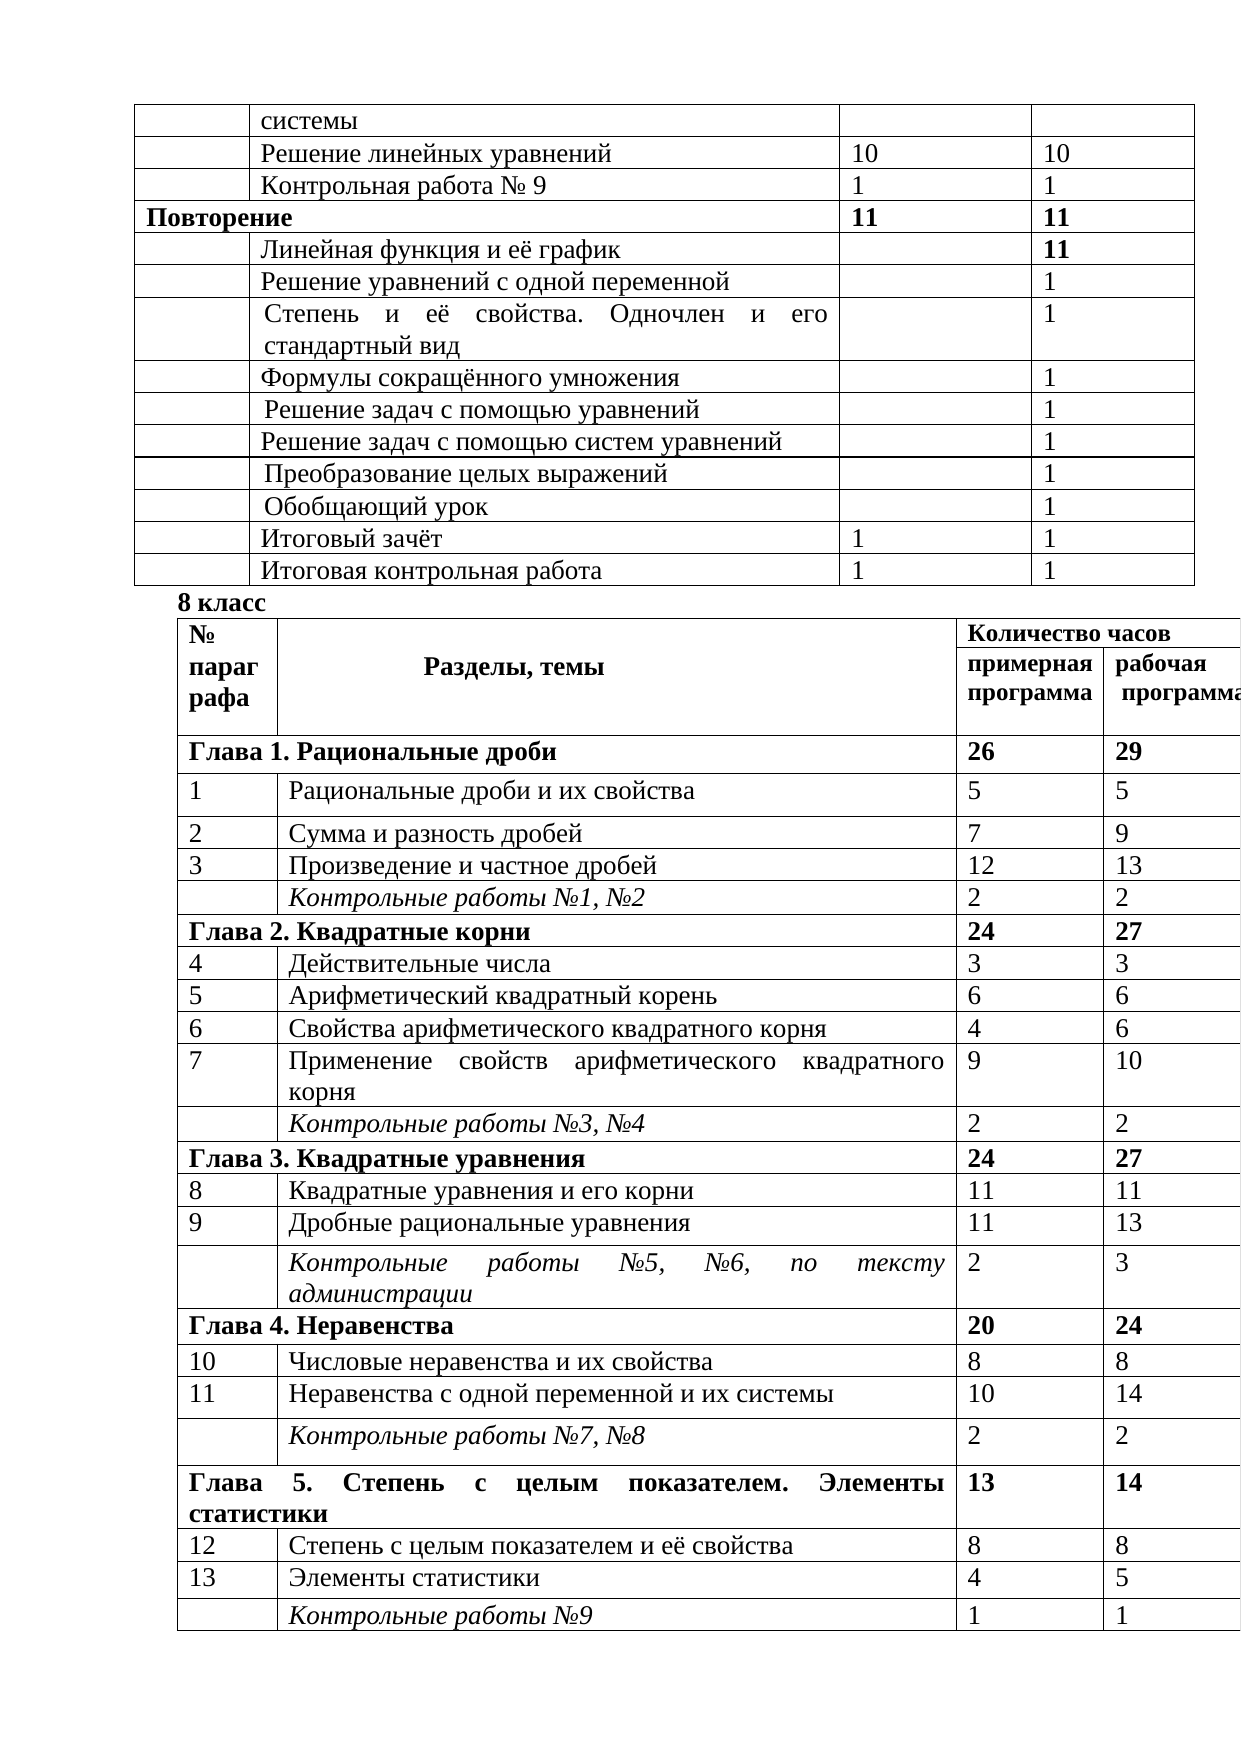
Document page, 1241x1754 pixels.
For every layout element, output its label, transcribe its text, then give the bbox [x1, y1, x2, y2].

table_cell 27 [1104, 915, 1240, 946]
table_cell 1 [1032, 169, 1194, 200]
table_cell 8 [1104, 1529, 1240, 1561]
table_cell 10 [840, 137, 1031, 168]
table_cell примерная программа [957, 648, 1103, 734]
table_cell 11 [1032, 201, 1194, 232]
table_header № параграфа [178, 619, 277, 734]
table_cell 9 [957, 1044, 1103, 1106]
table_cell 1 [840, 522, 1031, 553]
table_cell 14 [1104, 1466, 1240, 1528]
table_cell 20 [957, 1309, 1103, 1343]
table_cell [135, 105, 249, 136]
table_cell Неравенства с одной переменной и их системы [278, 1377, 956, 1418]
table_cell [840, 458, 1031, 489]
table_cell Рациональные дроби и их свойства [278, 774, 956, 816]
table_cell [135, 490, 249, 521]
table_cell 26 [957, 736, 1103, 773]
table_cell [135, 298, 249, 360]
table_cell 3 [178, 849, 277, 880]
table_cell [135, 425, 249, 456]
table_cell [135, 522, 249, 553]
table_cell [135, 554, 249, 585]
table_cell 8 [178, 1174, 277, 1206]
table_cell 2 [1104, 1419, 1240, 1465]
table_cell 11 [957, 1207, 1103, 1244]
table_cell Глава 1. Рациональные дроби [178, 736, 956, 773]
table_cell 14 [1104, 1377, 1240, 1418]
table_cell 11 [1032, 233, 1194, 264]
table_cell Дробные рациональные уравнения [278, 1207, 956, 1244]
table_cell Глава 3. Квадратные уравнения [178, 1142, 956, 1173]
table_cell 13 [1104, 849, 1240, 880]
table_cell 24 [957, 1142, 1103, 1173]
table_cell 6 [178, 1012, 277, 1043]
table_cell Линейная функция и её график [250, 233, 839, 264]
table_cell [135, 265, 249, 297]
table_cell 8 [957, 1345, 1103, 1376]
table_cell Итоговая контрольная работа [250, 554, 839, 585]
table_cell Контрольная работа № 9 [250, 169, 839, 200]
table_cell 2 [1104, 1107, 1240, 1141]
table_cell 6 [957, 980, 1103, 1011]
table_cell [178, 1419, 277, 1465]
table_cell Степень с целым показателем и её свойства [278, 1529, 956, 1561]
table_cell Действительные числа [278, 947, 956, 978]
table_cell 3 [1104, 947, 1240, 978]
table_cell 1 [840, 554, 1031, 585]
table_cell 6 [1104, 980, 1240, 1011]
table_cell Сумма и разность дробей [278, 817, 956, 848]
table_cell [840, 393, 1031, 424]
table_cell Решение задач с помощью систем уравнений [250, 425, 839, 456]
table_cell Решение линейных уравнений [250, 137, 839, 168]
table_cell 5 [1104, 774, 1240, 816]
table_cell 1 [1032, 554, 1194, 585]
table_cell Итоговый зачёт [250, 522, 839, 553]
table_cell Применение свойств арифметического квадратного корня [278, 1044, 956, 1106]
text 8 класс [177, 586, 1152, 617]
table_cell Произведение и частное дробей [278, 849, 956, 880]
table_cell Свойства арифметического квадратного корня [278, 1012, 956, 1043]
table_cell 2 [957, 1107, 1103, 1141]
table_cell 5 [178, 980, 277, 1011]
table_cell 29 [1104, 736, 1240, 773]
table_cell 4 [957, 1012, 1103, 1043]
table_cell 5 [957, 774, 1103, 816]
table_cell 2 [957, 1246, 1103, 1308]
table_cell Контрольные работы №1, №2 [278, 881, 956, 914]
table_cell Формулы сокращённого умножения [250, 361, 839, 392]
table_cell 1 [1032, 298, 1194, 360]
table_cell 10 [1032, 137, 1194, 168]
table_cell Преобразование целых выражений [250, 458, 839, 489]
table_cell 1 [957, 1599, 1103, 1630]
table_cell [840, 298, 1031, 360]
table_cell 13 [178, 1562, 277, 1598]
table_cell [840, 265, 1031, 297]
table_cell [840, 233, 1031, 264]
table_cell 24 [1104, 1309, 1240, 1343]
table_cell 4 [957, 1562, 1103, 1598]
table_cell 6 [840, 105, 1031, 136]
table_cell Квадратные уравнения и его корни [278, 1174, 956, 1206]
table_cell 10 [178, 1345, 277, 1376]
table_cell 1 [1032, 522, 1194, 553]
table_cell 2 [957, 881, 1103, 914]
table_cell [840, 361, 1031, 392]
table_cell Числовые неравенства и их свойства [278, 1345, 956, 1376]
table_cell 2 [1104, 881, 1240, 914]
table_cell 3 [1104, 1246, 1240, 1308]
table_cell [840, 425, 1031, 456]
table_cell Глава 5. Степень с целым показателем. Элементы статистики [178, 1466, 956, 1528]
table_cell Контрольные работы №9 [278, 1599, 956, 1630]
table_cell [250, 105, 839, 136]
table_cell 9 [1104, 817, 1240, 848]
table_cell 12 [178, 1529, 277, 1561]
table_cell Глава 2. Квадратные корни [178, 915, 956, 946]
table_cell [178, 1246, 277, 1308]
table_cell [135, 137, 249, 168]
table_cell 1 [1032, 393, 1194, 424]
table_cell 27 [1104, 1142, 1240, 1173]
table_cell [135, 458, 249, 489]
table_cell [135, 233, 249, 264]
table_header Разделы, темы [278, 619, 956, 734]
table_cell 5 [1104, 1562, 1240, 1598]
table_cell [135, 361, 249, 392]
table_cell 3 [957, 947, 1103, 978]
table_cell рабочая программа [1104, 648, 1240, 734]
table_cell 10 [957, 1377, 1103, 1418]
table_cell 1 [1032, 265, 1194, 297]
table_cell 9 [178, 1207, 277, 1244]
table_cell 1 [840, 169, 1031, 200]
table_cell 6 [1032, 105, 1194, 136]
table_cell 13 [957, 1466, 1103, 1528]
table_cell Контрольные работы №3, №4 [278, 1107, 956, 1141]
table_cell [178, 1599, 277, 1630]
table_cell Арифметический квадратный корень [278, 980, 956, 1011]
table_cell Решение уравнений с одной переменной [250, 265, 839, 297]
table_cell 1 [1104, 1599, 1240, 1630]
table_cell 13 [1104, 1207, 1240, 1244]
table_header Количество часов [957, 619, 1240, 647]
table_cell [178, 881, 277, 914]
table_cell Степень и её свойства. Одночлен и его стандартный вид [250, 298, 839, 360]
table_cell 12 [957, 849, 1103, 880]
table_cell Элементы статистики [278, 1562, 956, 1598]
table_cell 1 [1032, 361, 1194, 392]
table_cell Решение задач с помощью уравнений [250, 393, 839, 424]
table_cell Повторение [135, 201, 839, 232]
table_cell 11 [957, 1174, 1103, 1206]
table_cell 1 [1032, 458, 1194, 489]
table_cell 11 [1104, 1174, 1240, 1206]
table_cell 11 [178, 1377, 277, 1418]
table_cell 10 [1104, 1044, 1240, 1106]
table_cell 1 [178, 774, 277, 816]
table_cell 6 [1104, 1012, 1240, 1043]
table_cell 8 [957, 1529, 1103, 1561]
table_cell 8 [1104, 1345, 1240, 1376]
table_cell 1 [1032, 490, 1194, 521]
table_cell 11 [840, 201, 1031, 232]
table_cell [840, 490, 1031, 521]
table_cell 4 [178, 947, 277, 978]
table_cell [135, 169, 249, 200]
table_cell Контрольные работы №5, №6, по тексту администрации [278, 1246, 956, 1308]
table_cell 7 [178, 1044, 277, 1106]
table_cell 1 [1032, 425, 1194, 456]
table_cell 2 [957, 1419, 1103, 1465]
table_cell 7 [957, 817, 1103, 848]
table_cell 24 [957, 915, 1103, 946]
table_cell 2 [178, 817, 277, 848]
table_cell Глава 4. Неравенства [178, 1309, 956, 1343]
table_cell [135, 393, 249, 424]
table_cell Контрольные работы №7, №8 [278, 1419, 956, 1465]
table_cell [178, 1107, 277, 1141]
